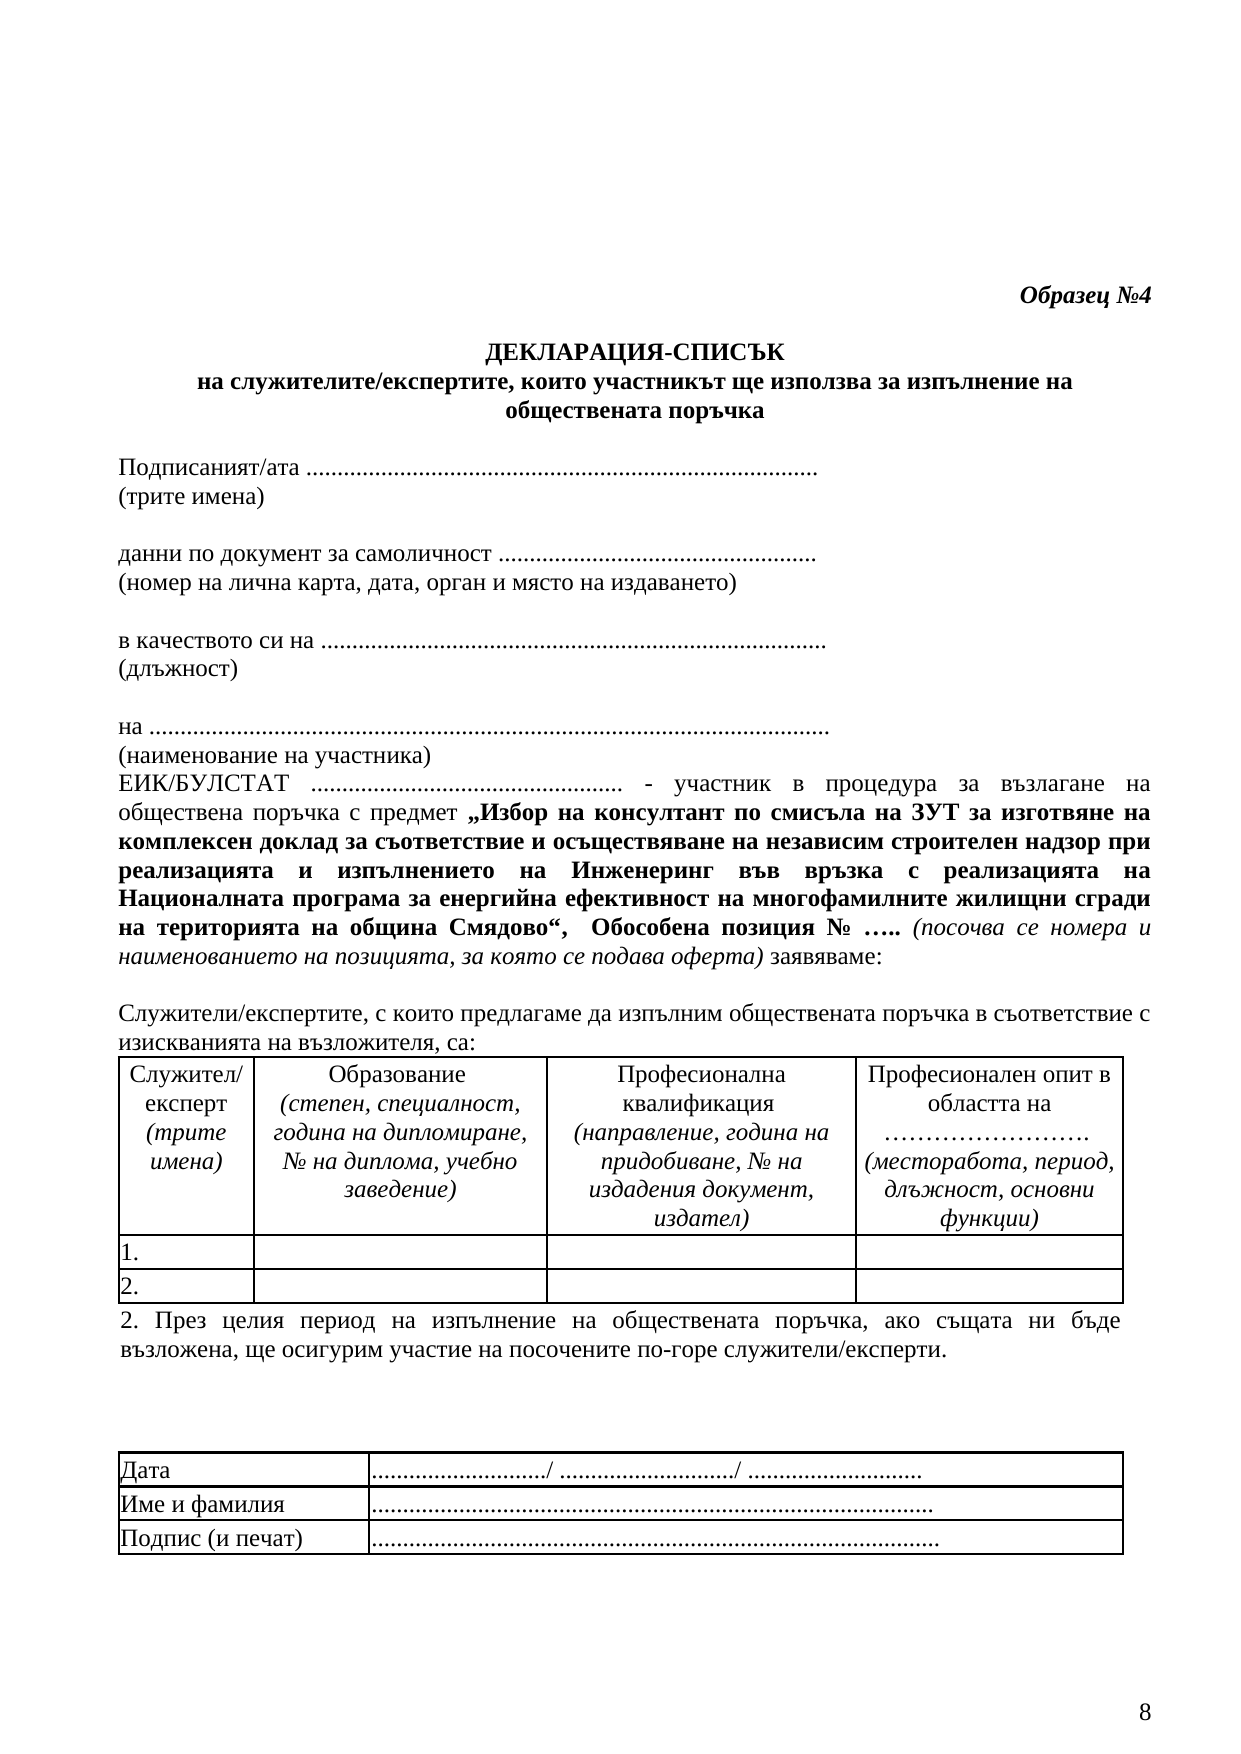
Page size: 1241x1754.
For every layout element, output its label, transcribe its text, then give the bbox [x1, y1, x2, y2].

text ДЕКЛАРАЦИЯ-СПИСЪК [118, 337, 1152, 366]
text (номер на лична карта, дата, орган и място на издаването) [118, 567, 1152, 596]
text на ............................................................................................................. [118, 711, 1152, 740]
table_cell .......................................................................................... [370, 1488, 1122, 1519]
table_header Служител/ експерт (трите имена) [120, 1058, 253, 1234]
table_cell ........................................................................................... [370, 1521, 1122, 1553]
table_cell [548, 1270, 855, 1302]
text данни по документ за самоличност ................................................... [118, 538, 1152, 567]
table_cell [255, 1236, 546, 1268]
text Служители/експертите, с които предлагаме да изпълним обществената поръчка в съответствие с изискванията на възложителя, са: [118, 998, 1152, 1056]
table_cell 1. [120, 1236, 253, 1268]
table_cell [548, 1236, 855, 1268]
text (трите имена) [118, 481, 1152, 510]
table_cell 2. [120, 1270, 253, 1302]
text обществената поръчка [118, 395, 1152, 423]
table_header Професионална квалификация (направление, година на придобиване, № на издадения документ, издател) [548, 1058, 855, 1234]
text на служителите/експертите, които участникът ще използва за изпълнение на [118, 366, 1152, 395]
text ЕИК/БУЛСТАТ .................................................. - участник в процедура за възлагане на обществена поръчка с предмет „Избор на консултант по смисъла на ЗУТ за изготвяне на комплексен доклад за съответствие и осъществяване на независим строителен надзор при реализацията и изпълнението на Инженеринг във връзка с реализацията на Националната програма за енергийна ефективност на многофамилните жилищни сгради на територията на община Смядово“, Обособена позиция № ….. (посочва се номера и наименованието на позицията, за която се подава оферта) заявяваме: [118, 768, 1152, 970]
text Образец №4 [118, 280, 1152, 309]
text Подписаният/ата .................................................................................. [118, 452, 1152, 481]
table_cell Подпис (и печат) [120, 1521, 368, 1553]
text в качеството си на ................................................................................. [118, 625, 1152, 653]
table_header ............................/ ............................/ ............................ [370, 1454, 1122, 1485]
table_header Професионален опит в областта на ……………………. (месторабота, период, длъжност, основни функции) [857, 1058, 1122, 1234]
table_cell [857, 1270, 1122, 1302]
table_cell Име и фамилия [120, 1488, 368, 1519]
table_header Дата [120, 1454, 368, 1485]
table_header Образование (степен, специалност, година на дипломиране, № на диплома, учебно заведение) [255, 1058, 546, 1234]
table_cell [255, 1270, 546, 1302]
text (наименование на участника) [118, 740, 1152, 768]
text (длъжност) [118, 653, 1152, 682]
table_cell 2. През целия период на изпълнение на обществената поръчка, ако същата ни бъде възложена, ще осигурим участие на посочените по-горе служители/експерти. [119, 1304, 1123, 1364]
table_cell [857, 1236, 1122, 1268]
